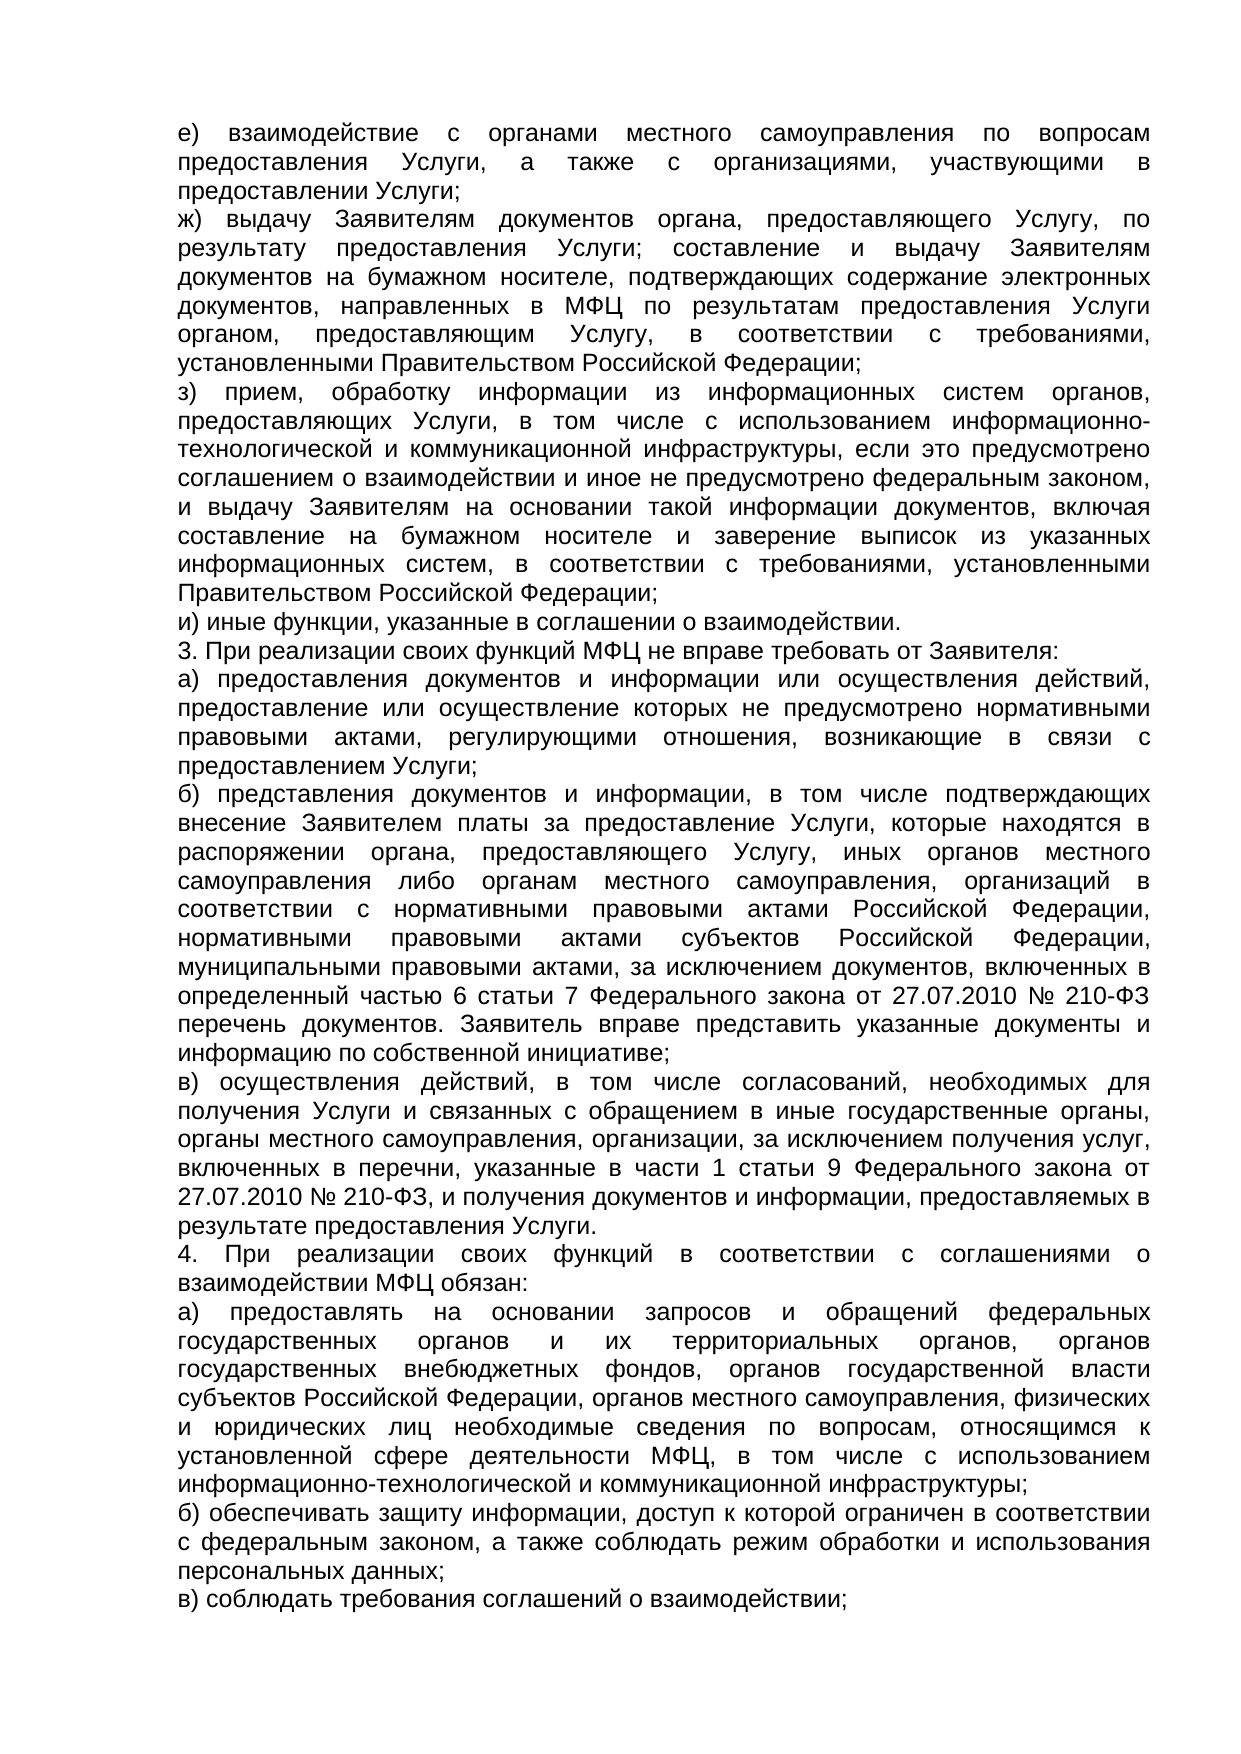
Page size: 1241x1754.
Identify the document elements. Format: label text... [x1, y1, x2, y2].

text е) взаимодействие с органами местного самоуправления по вопросам предоставления Услуги, а также с организациями, участвующими в предоставлении Услуги; [177, 118, 1152, 204]
text в) осуществления действий, в том числе согласований, необходимых для получения Услуги и связанных с обращением в иные государственные органы, органы местного самоуправления, организации, за исключением получения услуг, включенных в перечни, указанные в части 1 статьи 9 Федерального закона от 27.07.2010 № 210-ФЗ, и получения документов и информации, предоставляемых в результате предоставления Услуги. [177, 1067, 1152, 1239]
text а) предоставления документов и информации или осуществления действий, предоставление или осуществление которых не предусмотрено нормативными правовыми актами, регулирующими отношения, возникающие в связи с предоставлением Услуги; [177, 664, 1152, 779]
text в) соблюдать требования соглашений о взаимодействии; [177, 1584, 1152, 1613]
text и) иные функции, указанные в соглашении о взаимодействии. [177, 607, 1152, 636]
text ж) выдачу Заявителям документов органа, предоставляющего Услугу, по результату предоставления Услуги; составление и выдачу Заявителям документов на бумажном носителе, подтверждающих содержание электронных документов, направленных в МФЦ по результатам предоставления Услуги органом, предоставляющим Услугу, в соответствии с требованиями, установленными Правительством Российской Федерации; [177, 204, 1152, 377]
text а) предоставлять на основании запросов и обращений федеральных государственных органов и их территориальных органов, органов государственных внебюджетных фондов, органов государственной власти субъектов Российской Федерации, органов местного самоуправления, физических и юридических лиц необходимые сведения по вопросам, относящимся к установленной сфере деятельности МФЦ, в том числе с использованием информационно-технологической и коммуникационной инфраструктуры; [177, 1297, 1152, 1498]
text 3. При реализации своих функций МФЦ не вправе требовать от Заявителя: [177, 636, 1152, 664]
text б) представления документов и информации, в том числе подтверждающих внесение Заявителем платы за предоставление Услуги, которые находятся в распоряжении органа, предоставляющего Услугу, иных органов местного самоуправления либо органам местного самоуправления, организаций в соответствии с нормативными правовыми актами Российской Федерации, нормативными правовыми актами субъектов Российской Федерации, муниципальными правовыми актами, за исключением документов, включенных в определенный частью 6 статьи 7 Федерального закона от 27.07.2010 № 210-ФЗ перечень документов. Заявитель вправе представить указанные документы и информацию по собственной инициативе; [177, 779, 1152, 1067]
text 4. При реализации своих функций в соответствии с соглашениями о взаимодействии МФЦ обязан: [177, 1239, 1152, 1297]
text б) обеспечивать защиту информации, доступ к которой ограничен в соответствии с федеральным законом, а также соблюдать режим обработки и использования персональных данных; [177, 1498, 1152, 1584]
text з) прием, обработку информации из информационных систем органов, предоставляющих Услуги, в том числе с использованием информационно-технологической и коммуникационной инфраструктуры, если это предусмотрено соглашением о взаимодействии и иное не предусмотрено федеральным законом, и выдачу Заявителям на основании такой информации документов, включая составление на бумажном носителе и заверение выписок из указанных информационных систем, в соответствии с требованиями, установленными Правительством Российской Федерации; [177, 377, 1152, 607]
